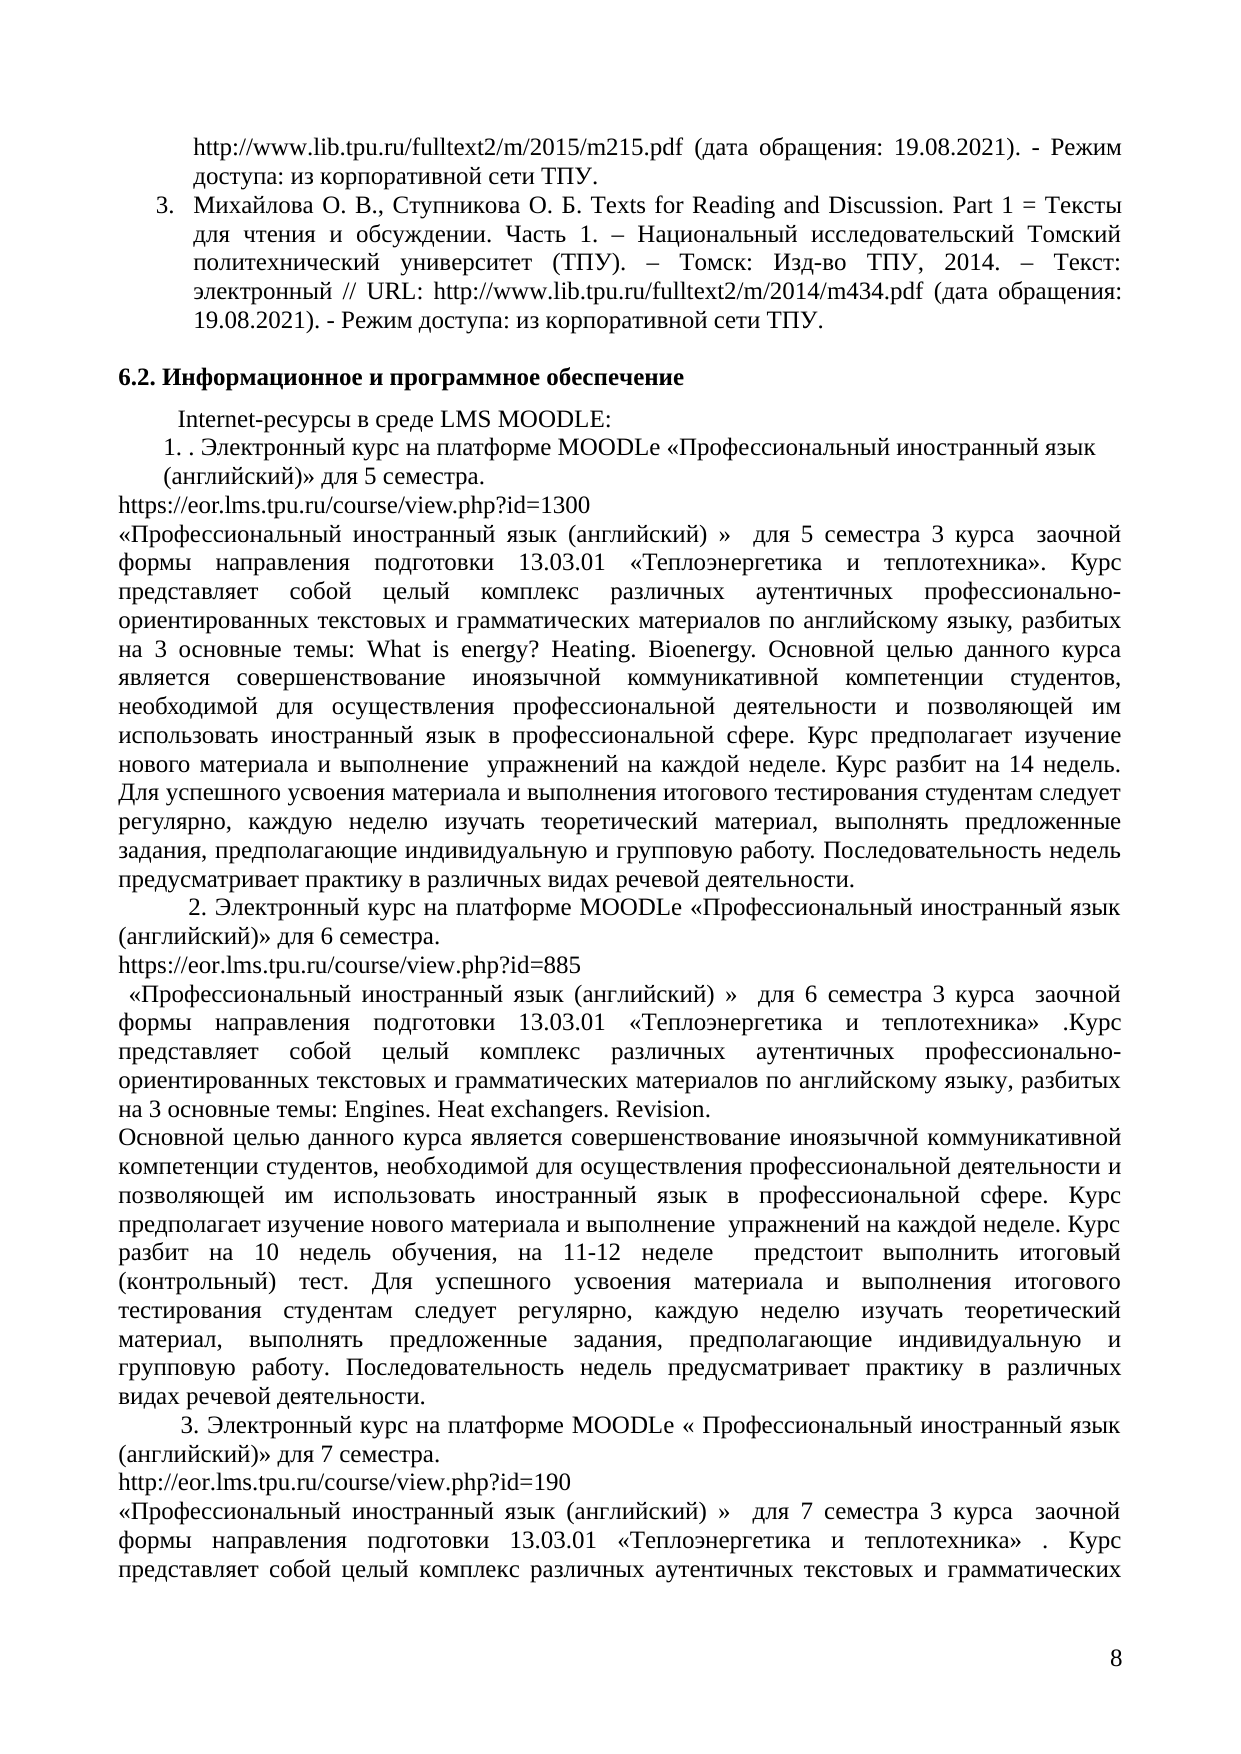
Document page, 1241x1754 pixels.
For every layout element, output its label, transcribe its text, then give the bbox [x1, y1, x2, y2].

text Internet-ресурсы в среде LMS MOODLE: [118, 404, 1122, 432]
text 2. Электронный курс на платформе MOODLe «Профессиональный иностранный язык (английский)» для 6 семестра. [118, 892, 1122, 950]
text 6.2. Информационное и программное обеспечение [118, 362, 1122, 391]
list Михайлова О. В., Ступникова О. Б. Texts for Reading and Discussion. Part 1 = Тексты для чтения и обсуждении. Часть 1. – Национальный исследовательский Томский политехнический университет (ТПУ). – Томск: Изд-во ТПУ, 2014. – Текст: электронный // URL: http://www.lib.tpu.ru/fulltext2/m/2014/m434.pdf (дата обращения: 19.08.2021). - Режим доступа: из корпоративной сети ТПУ. [156, 190, 1122, 334]
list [156, 132, 1122, 190]
subtitle 1. . Электронный курс на платформе MOODLe «Профессиональный иностранный язык (английский)» для 5 семестра. [163, 432, 1122, 490]
subtitle https://eor.lms.tpu.ru/course/view.php?id=1300 [118, 490, 1122, 519]
subtitle «Профессиональный иностранный язык (английский) » для 5 семестра 3 курса заочной формы направления подготовки 13.03.01 «Теплоэнергетика и теплотехника». Курс представляет собой целый комплекс различных аутентичных профессионально- ориентированных текстовых и грамматических материалов по английскому языку, разбитых на 3 основные темы: What is energy? Heating. Bioenergy. Основной целью данного курса является совершенствование иноязычной коммуникативной компетенции студентов, необходимой для осуществления профессиональной деятельности и позволяющей им использовать иностранный язык в профессиональной сфере. Курс предполагает изучение нового материала и выполнение упражнений на каждой неделе. Курс разбит на 14 недель. Для успешного усвоения материала и выполнения итогового тестирования студентам следует регулярно, каждую неделю изучать теоретический материал, выполнять предложенные задания, предполагающие индивидуальную и групповую работу. Последовательность недель предусматривает практику в различных видах речевой деятельности. [118, 519, 1122, 892]
text http://eor.lms.tpu.ru/course/view.php?id=190 [118, 1467, 1122, 1496]
text Основной целью данного курса является совершенствование иноязычной коммуникативной компетенции студентов, необходимой для осуществления профессиональной деятельности и позволяющей им использовать иностранный язык в профессиональной сфере. Курс предполагает изучение нового материала и выполнение упражнений на каждой неделе. Курс разбит на 10 недель обучения, на 11-12 неделе предстоит выполнить итоговый (контрольный) тест. Для успешного усвоения материала и выполнения итогового тестирования студентам следует регулярно, каждую неделю изучать теоретический материал, выполнять предложенные задания, предполагающие индивидуальную и групповую работу. Последовательность недель предусматривает практику в различных видах речевой деятельности. [118, 1122, 1122, 1410]
text https://eor.lms.tpu.ru/course/view.php?id=885 [118, 950, 1122, 979]
text 3. Электронный курс на платформе MOODLe « Профессиональный иностранный язык (английский)» для 7 семестра. [118, 1410, 1122, 1467]
text «Профессиональный иностранный язык (английский) » для 6 семестра 3 курса заочной формы направления подготовки 13.03.01 «Теплоэнергетика и теплотехника» .Курс представляет собой целый комплекс различных аутентичных профессионально- ориентированных текстовых и грамматических материалов по английскому языку, разбитых на 3 основные темы: Engines. Heat exchangers. Revision. [118, 979, 1122, 1122]
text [118, 1496, 1122, 1582]
